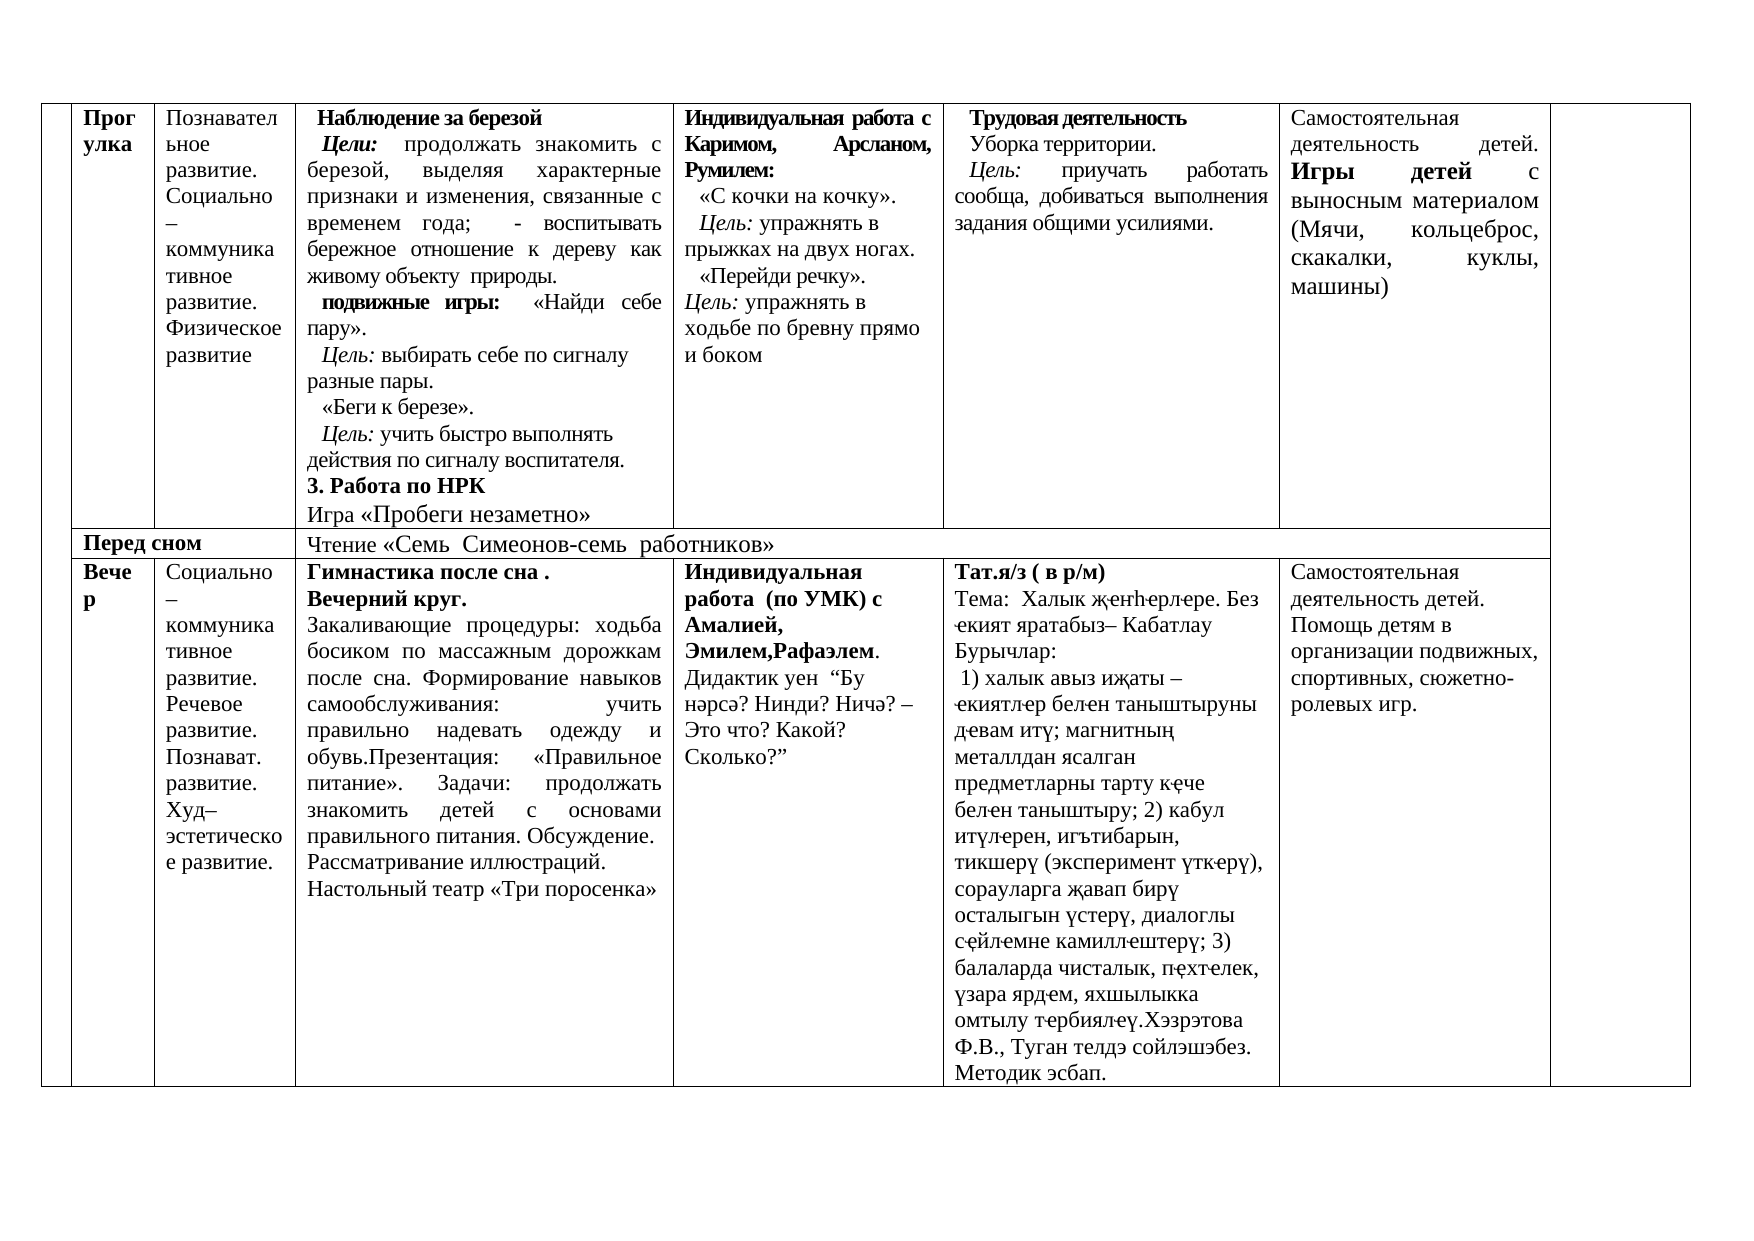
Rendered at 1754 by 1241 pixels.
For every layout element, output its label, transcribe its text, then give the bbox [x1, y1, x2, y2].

table_cell Социально – коммуникативное развитие. Речевое развитие. Познават. развитие. Худ– эстетическое развитие. [155, 559, 295, 1086]
table_cell Трудовая деятельность Уборка территории. Цель: приучать работать сообща, добиваться выполнения задания общими усилиями. [944, 104, 1279, 528]
table_cell Перед сном [72, 529, 295, 557]
table_cell Гимнастика после сна . Вечерний круг. Закаливающие процедуры: ходьба босиком по массажным дорожкам после сна. Формирование навыков самообслуживания: учить правильно надевать одежду и обувь.Презентация: «Правильное питание». Задачи: продолжать знакомить детей с основами правильного питания. Обсуждение. Рассматривание иллюстраций. Настольный театр «Три поросенка» [296, 559, 673, 1086]
table_cell Тат.я/з ( в р/м) Тема: Халык җҽҥһҽрлҽре. Без ҽкият яратабыз– Кабатлау Бурычлар: 1) халык авыз иҗаты – ҽкиятлҽр белҽн таныштыруны дҽвам итү; магнитның металлдан ясалган предметларны тарту кҿче белҽн таныштыру; 2) кабул итүлҽрен, игътибарын, тикшерү (эксперимент үткҽрү), сорауларга җавап бирү осталыгын үстерү, диалоглы сҿйлҽмне камиллҽштерү; 3) балаларда чисталык, пҿхтҽлек, үзара ярдҽм, яхшылыкка омтылу тҽрбиялҽү.Хэзрэтова Ф.В., Туган телдэ сойлэшэбез. Методик эсбап. [944, 559, 1279, 1086]
table_cell Наблюдение за березой Цели: продолжать знакомить с березой, выделяя характерные признаки и изменения, связанные с временем года; - воспитывать бережное отношение к дереву как живому объекту природы. подвижные игры: «Найди себе пару». Цель: выбирать себе по сигналу разные пары. «Беги к березе». Цель: учить быстро выполнять действия по сигналу воспитателя. 3. Работа по НРК Игра «Пробеги незаметно» [296, 104, 673, 528]
table_cell Прогулка [72, 104, 154, 528]
table_cell Чтение «Семь Симеонов-семь работников» [296, 529, 1550, 557]
table_cell Вечер [72, 559, 154, 1086]
table_cell Самостоятельная деятельность детей. Игры детей с выносным материалом (Мячи, кольцеброс, скакалки, куклы, машины) [1280, 104, 1550, 528]
table_cell Индивидуальная работа (по УМК) с Амалией, Эмилем,Рафаэлем. Дидактик уен “Бу нәрсә? Нинди? Ничә? – Это что? Какой? Сколько?” [674, 559, 943, 1086]
table_cell Познавательное развитие. Социально – коммуникативное развитие. Физическое развитие [155, 104, 295, 528]
table_cell Самостоятельная деятельность детей. Помощь детям в организации подвижных, спортивных, сюжетно- ролевых игр. [1280, 559, 1550, 1086]
table_cell Индивидуальная работа с Каримом, Арсланом, Румилем: «С кочки на кочку». Цель: упражнять в прыжках на двух ногах. «Перейди речку». Цель: упражнять в ходьбе по бревну прямо и боком [674, 104, 943, 528]
